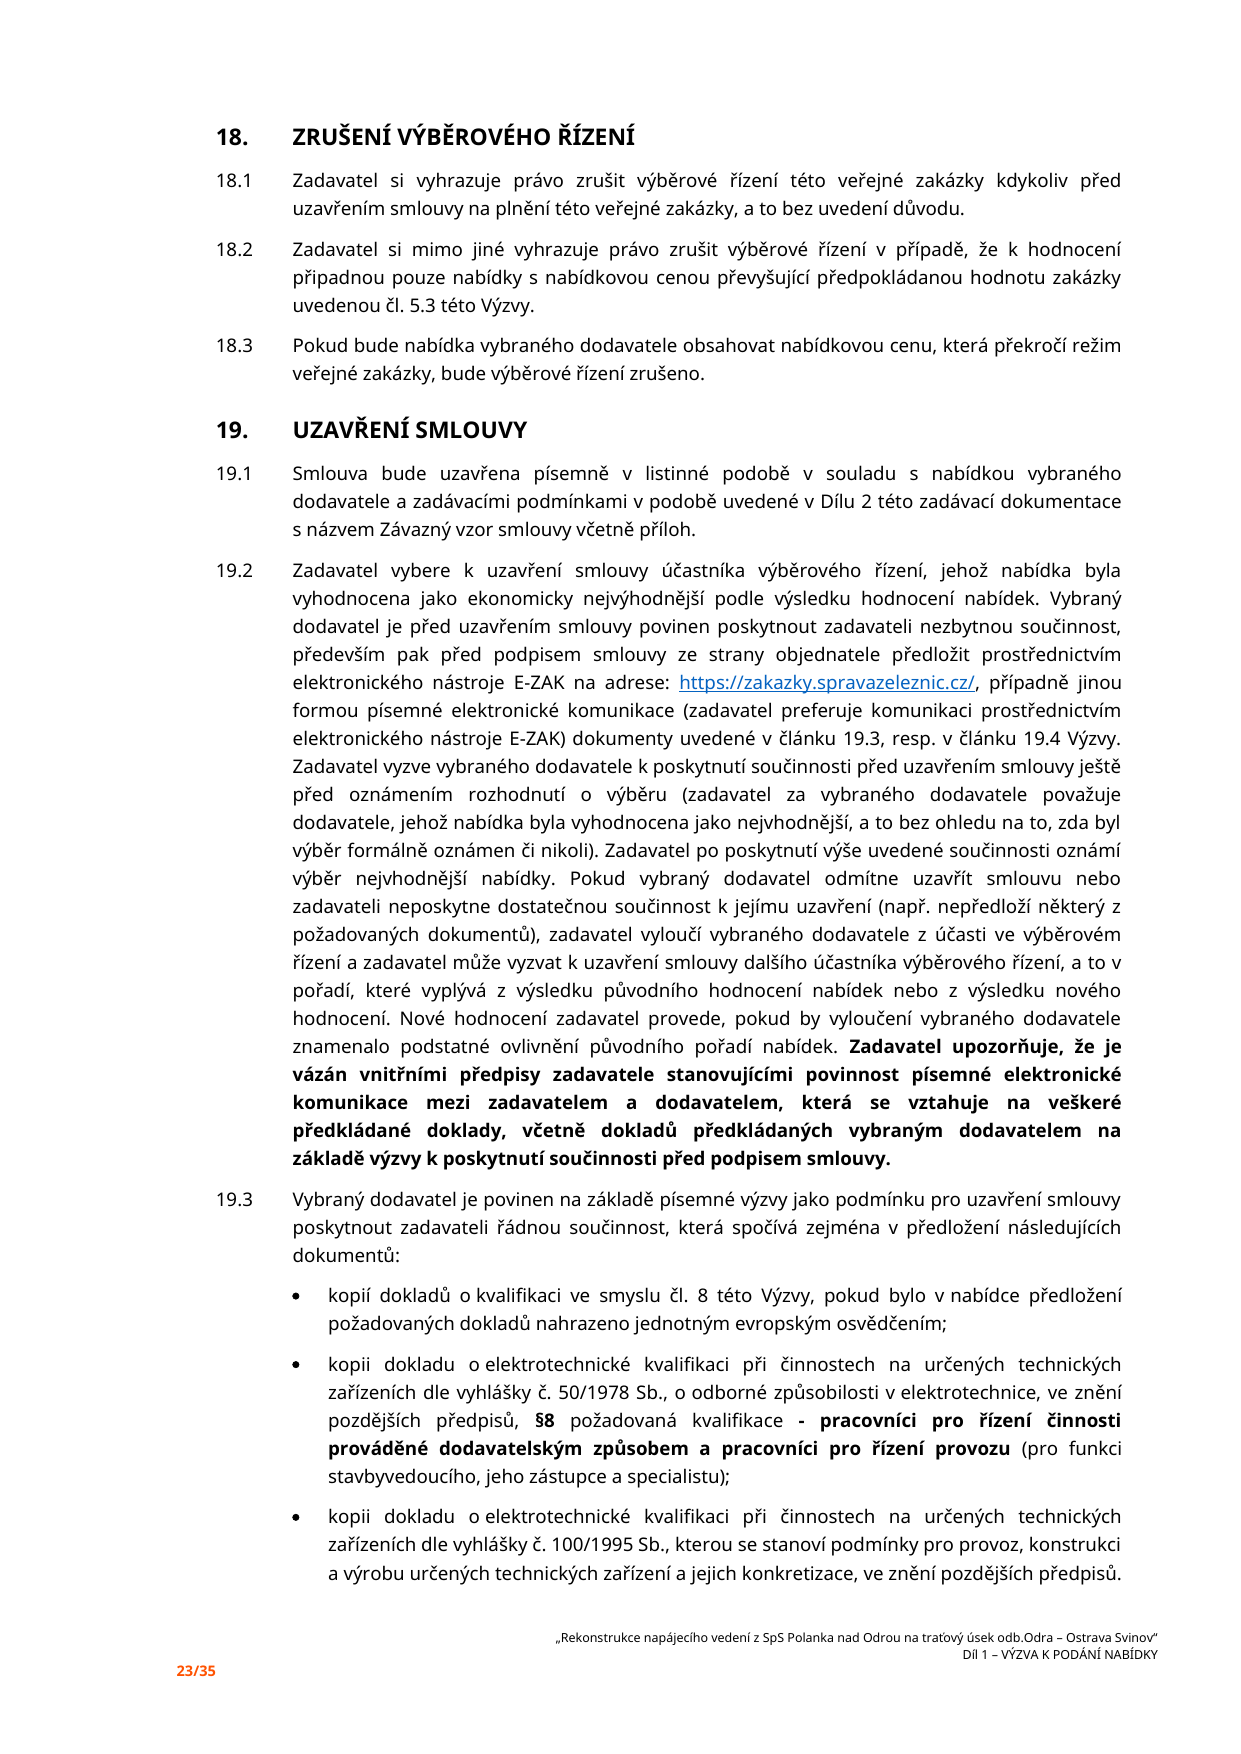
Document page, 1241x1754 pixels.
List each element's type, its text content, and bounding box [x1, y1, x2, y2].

text Vybraný dodavatel je povinen na základě písemné výzvy jako podmínku pro uzavření smlouvy poskytnout zadavateli řádnou součinnost, která spočívá zejména v předložení následujících dokumentů: [216, 1186, 1122, 1268]
text kopií dokladů o kvalifikaci ve smyslu čl. 8 této Výzvy, pokud bylo v nabídce předložení požadovaných dokladů nahrazeno jednotným evropským osvědčením; [292, 1283, 1122, 1336]
text Zadavatel si mimo jiné vyhrazuje právo zrušit výběrové řízení v případě, že k hodnocení připadnou pouze nabídky s nabídkovou cenou převyšující předpokládanou hodnotu zakázky uvedenou čl. 5.3 této Výzvy. [216, 236, 1122, 318]
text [292, 1504, 1122, 1585]
text ZRUŠENÍ VÝBĚROVÉHO ŘÍZENÍ [216, 121, 1122, 152]
text Zadavatel si vyhrazuje právo zrušit výběrové řízení této veřejné zakázky kdykoliv před uzavřením smlouvy na plnění této veřejné zakázky, a to bez uvedení důvodu. [216, 167, 1122, 221]
text Pokud bude nabídka vybraného dodavatele obsahovat nabídkovou cenu, která překročí režim veřejné zakázky, bude výběrové řízení zrušeno. [216, 333, 1122, 386]
text Zadavatel vybere k uzavření smlouvy účastníka výběrového řízení, jehož nabídka byla vyhodnocena jako ekonomicky nejvýhodnější podle výsledku hodnocení nabídek. Vybraný dodavatel je před uzavřením smlouvy povinen poskytnout zadavateli nezbytnou součinnost, především pak před podpisem smlouvy ze strany objednatele předložit prostřednictvím elektronického nástroje E-ZAK na adrese: https://zakazky.spravazeleznic.cz/, případně jinou formou písemné elektronické komunikace (zadavatel preferuje komunikaci prostřednictvím elektronického nástroje E-ZAK) dokumenty uvedené v článku 19.3, resp. v článku 19.4 Výzvy. Zadavatel vyzve vybraného dodavatele k poskytnutí součinnosti před uzavřením smlouvy ještě před oznámením rozhodnutí o výběru (zadavatel za vybraného dodavatele považuje dodavatele, jehož nabídka byla vyhodnocena jako nejvhodnější, a to bez ohledu na to, zda byl výběr formálně oznámen či nikoli). Zadavatel po poskytnutí výše uvedené součinnosti oznámí výběr nejvhodnější nabídky. Pokud vybraný dodavatel odmítne uzavřít smlouvu nebo zadavateli neposkytne dostatečnou součinnost k jejímu uzavření (např. nepředloží některý z požadovaných dokumentů), zadavatel vyloučí vybraného dodavatele z účasti ve výběrovém řízení a zadavatel může vyzvat k uzavření smlouvy dalšího účastníka výběrového řízení, a to v pořadí, které vyplývá z výsledku původního hodnocení nabídek nebo z výsledku nového hodnocení. Nové hodnocení zadavatel provede, pokud by vyloučení vybraného dodavatele znamenalo podstatné ovlivnění původního pořadí nabídek. Zadavatel upozorňuje, že je vázán vnitřními předpisy zadavatele stanovujícími povinnost písemné elektronické komunikace mezi zadavatelem a dodavatelem, která se vztahuje na veškeré předkládané doklady, včetně dokladů předkládaných vybraným dodavatelem na základě výzvy k poskytnutí součinnosti před podpisem smlouvy. [216, 557, 1122, 1171]
text kopii dokladu o elektrotechnické kvalifikaci při činnostech na určených technických zařízeních dle vyhlášky č. 50/1978 Sb., o odborné způsobilosti v elektrotechnice, ve znění pozdějších předpisů, §8 požadovaná kvalifikace - pracovníci pro řízení činnosti prováděné dodavatelským způsobem a pracovníci pro řízení provozu (pro funkci stavbyvedoucího, jeho zástupce a specialistu); [292, 1351, 1122, 1489]
text Smlouva bude uzavřena písemně v listinné podobě v souladu s nabídkou vybraného dodavatele a zadávacími podmínkami v podobě uvedené v Dílu 2 této zadávací dokumentace s názvem Závazný vzor smlouvy včetně příloh. [216, 461, 1122, 542]
text UZAVŘENÍ SMLOUVY [216, 414, 1122, 445]
